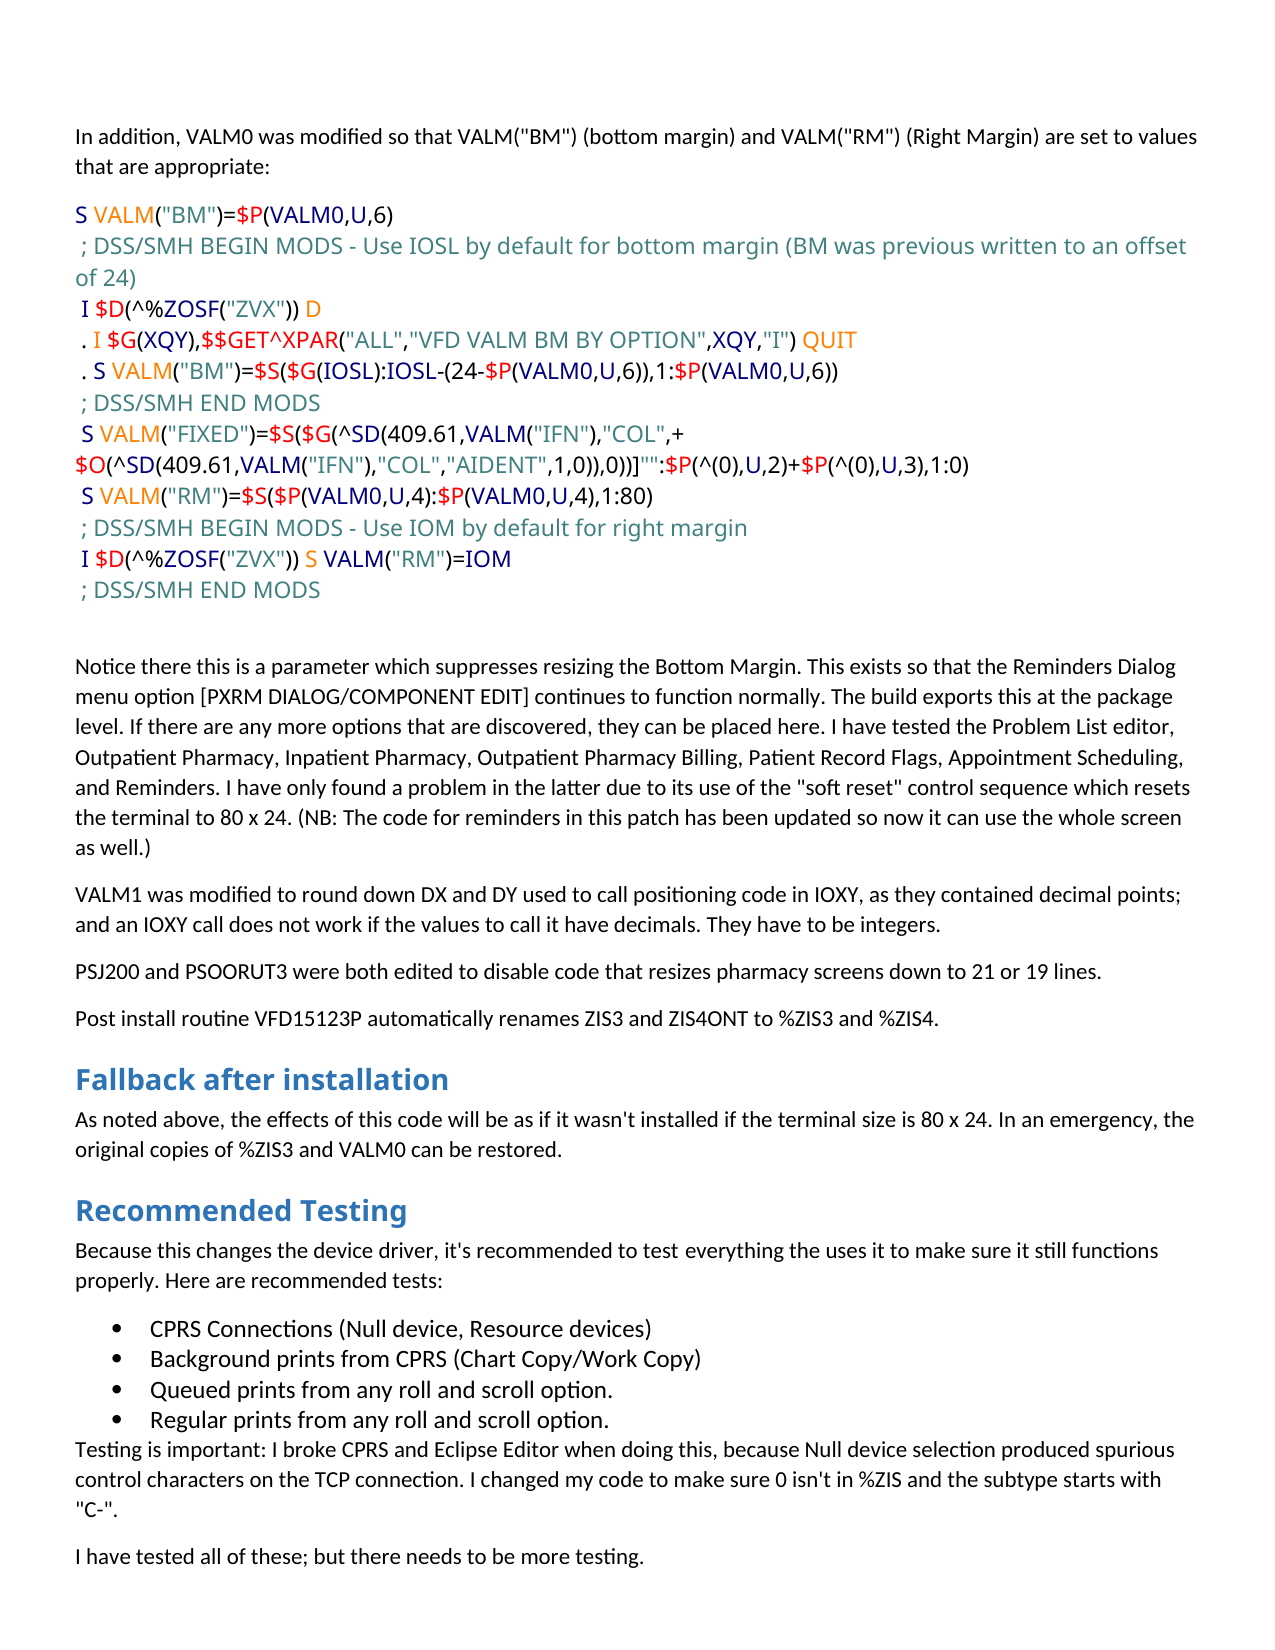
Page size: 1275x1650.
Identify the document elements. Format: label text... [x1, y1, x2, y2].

text Notice there this is a parameter which suppresses resizing the Bottom Margin. This exists so that the Reminders Dialog menu option [PXRM DIALOG/COMPONENT EDIT] continues to function normally. The build exports this at the package level. If there are any more options that are discovered, they can be placed here. I have tested the Problem List editor, Outpatient Pharmacy, Inpatient Pharmacy, Outpatient Pharmacy Billing, Patient Record Flags, Appointment Scheduling, and Reminders. I have only found a problem in the latter due to its use of the "soft reset" control sequence which resets the terminal to 80 x 24. (NB: The code for reminders in this patch has been updated so now it can use the whole screen as well.) [75, 652, 1200, 861]
text . I $G(XQY),$$GET^XPAR("ALL","VFD VALM BM BY OPTION",XQY,"I") QUIT [75, 324, 1200, 355]
text Testing is important: I broke CPRS and Eclipse Editor when doing this, because Null device selection produced spurious control characters on the TCP connection. I changed my code to make sure 0 isn't in %ZIS and the subtype starts with "C-". [75, 1435, 1200, 1524]
text I $D(^%ZOSF("ZVX")) S VALM("RM")=IOM [75, 543, 1200, 574]
subtitle Recommended Testing [75, 1190, 1200, 1230]
text Because this changes the device driver, it's recommended to test everything the uses it to make sure it still functions properly. Here are recommended tests: [75, 1236, 1200, 1294]
text VALM1 was modified to round down DX and DY used to call positioning code in IOXY, as they contained decimal points; and an IOXY call does not work if the values to call it have decimals. They have to be integers. [75, 880, 1200, 938]
text S VALM("RM")=$S($P(VALM0,U,4):$P(VALM0,U,4),1:80) [75, 480, 1200, 511]
text In addition, VALM0 was modified so that VALM("BM") (bottom margin) and VALM("RM") (Right Margin) are set to values that are appropriate: [75, 122, 1200, 180]
text I $D(^%ZOSF("ZVX")) D [75, 293, 1200, 324]
text ; DSS/SMH BEGIN MODS - Use IOM by default for right margin [75, 511, 1200, 543]
text Post install routine VFD15123P automatically renames ZIS3 and ZIS4ONT to %ZIS3 and %ZIS4. [75, 1004, 1200, 1032]
subtitle Fallback after installation [75, 1059, 1200, 1099]
text As noted above, the effects of this code will be as if it wasn't installed if the terminal size is 80 x 24. In an emergency, the original copies of %ZIS3 and VALM0 can be restored. [75, 1105, 1200, 1163]
list Queued prints from any roll and scroll option. [112, 1374, 1200, 1405]
text S VALM("BM")=$P(VALM0,U,6) [75, 199, 1200, 230]
text PSJ200 and PSOORUT3 were both edited to disable code that resizes pharmacy screens down to 21 or 19 lines. [75, 957, 1200, 985]
text I have tested all of these; but there needs to be more testing. [75, 1542, 1200, 1571]
list CPRS Connections (Null device, Resource devices) [112, 1313, 1200, 1344]
text ; DSS/SMH END MODS [75, 574, 1200, 605]
text S VALM("FIXED")=$S($G(^SD(409.61,VALM("IFN"),"COL",+$O(^SD(409.61,VALM("IFN"),"COL","AIDENT",1,0)),0))]"":$P(^(0),U,2)+$P(^(0),U,3),1:0) [75, 418, 1200, 480]
list Background prints from CPRS (Chart Copy/Work Copy) [112, 1344, 1200, 1374]
text . S VALM("BM")=$S($G(IOSL):IOSL-(24-$P(VALM0,U,6)),1:$P(VALM0,U,6)) [75, 355, 1200, 386]
list Regular prints from any roll and scroll option. [112, 1405, 1200, 1435]
text ; DSS/SMH END MODS [75, 386, 1200, 418]
text ; DSS/SMH BEGIN MODS - Use IOSL by default for bottom margin (BM was previous written to an offset of 24) [75, 230, 1200, 293]
